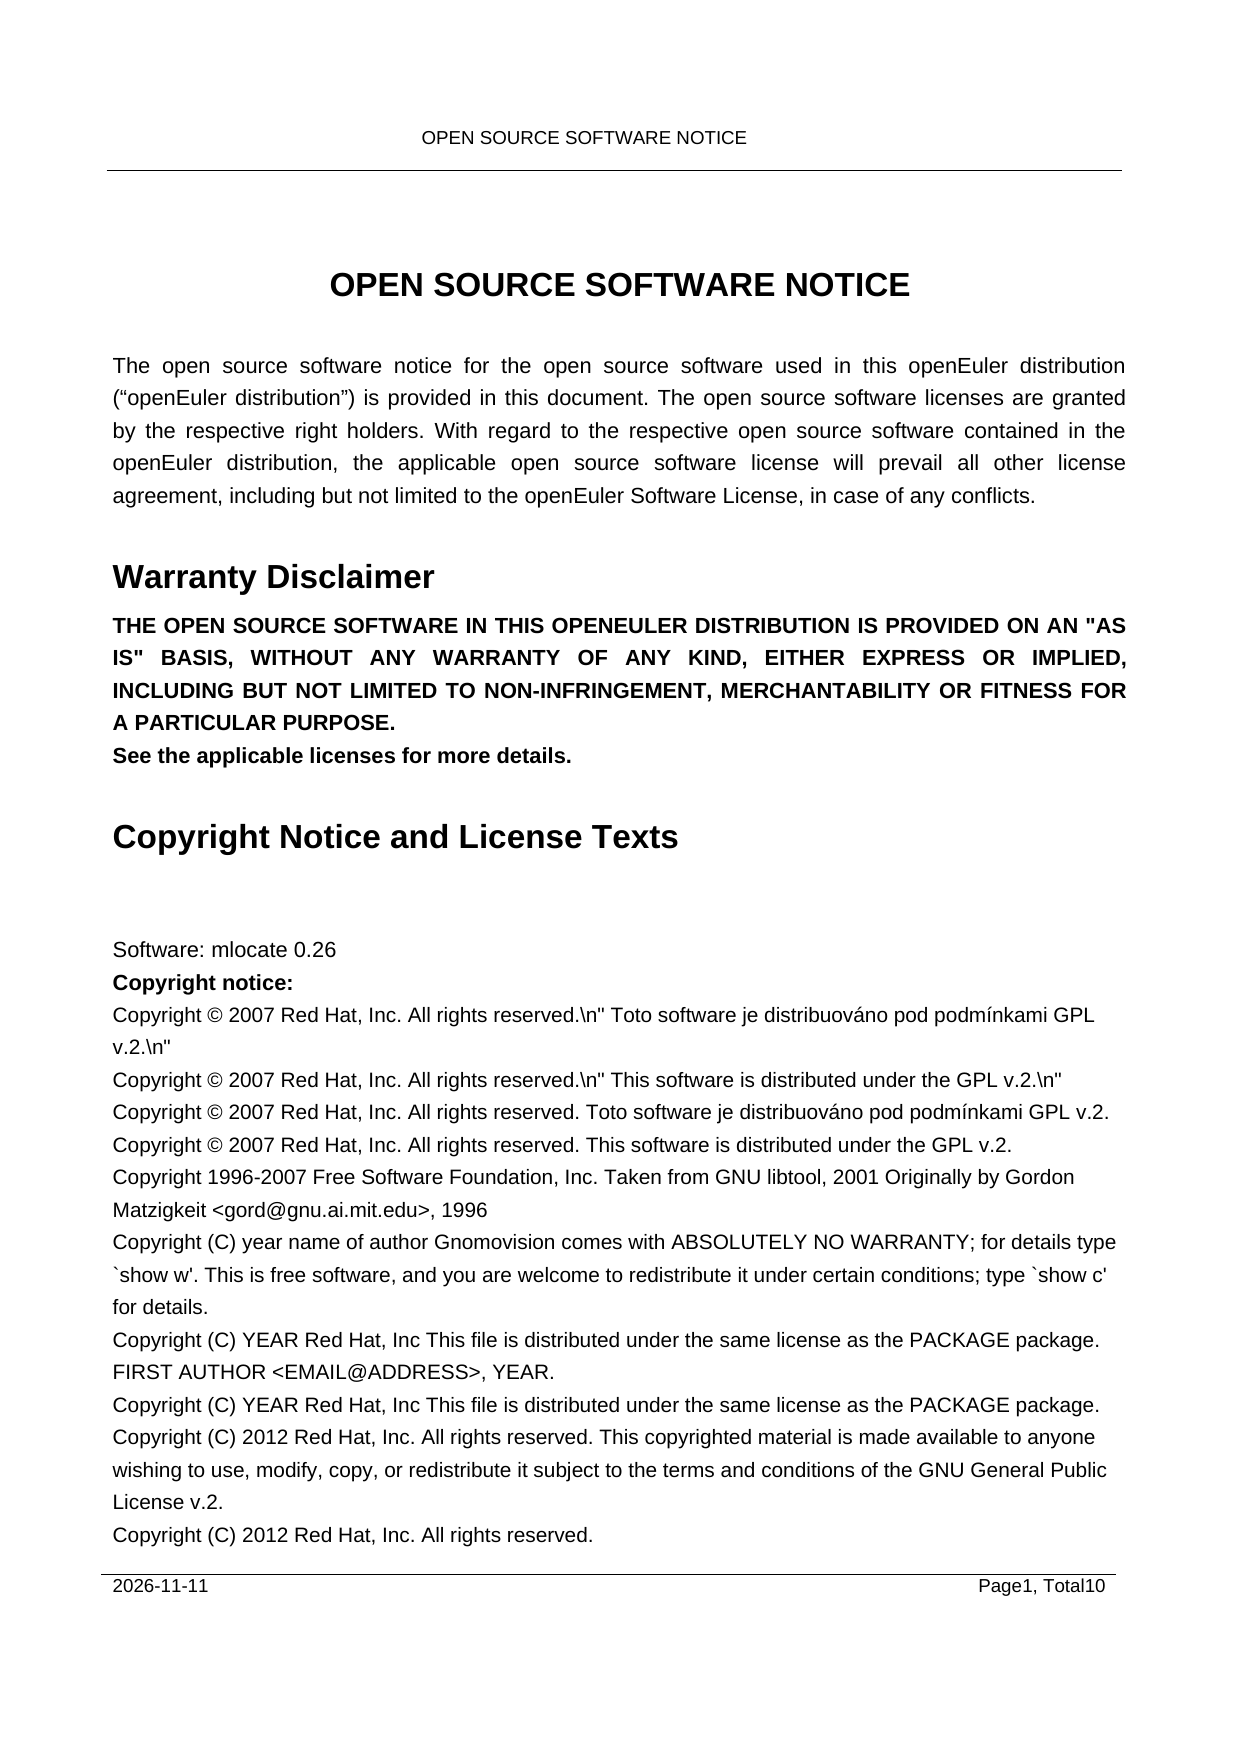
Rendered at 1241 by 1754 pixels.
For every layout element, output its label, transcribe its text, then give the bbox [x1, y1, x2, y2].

text Copyright © 2007 Red Hat, Inc. All rights reserved. Toto software je distribuováno pod podmínkami GPL v.2. [112, 1096, 1128, 1128]
text Copyright Notice and License Texts [112, 804, 1128, 869]
text Copyright (C) 2012 Red Hat, Inc. All rights reserved. This copyrighted material is made available to anyone wishing to use, modify, copy, or redistribute it subject to the terms and conditions of the GNU General Public License v.2. [112, 1421, 1128, 1518]
text Copyright 1996-2007 Free Software Foundation, Inc. Taken from GNU libtool, 2001 Originally by Gordon Matzigkeit <gord@gnu.ai.mit.edu>, 1996 [112, 1161, 1128, 1226]
text Warranty Disclaimer [112, 544, 1128, 609]
text Copyright (C) YEAR Red Hat, Inc This file is distributed under the same license as the PACKAGE package. FIRST AUTHOR <EMAIL@ADDRESS>, YEAR. [112, 1323, 1128, 1388]
text Copyright © 2007 Red Hat, Inc. All rights reserved.\n" Toto software je distribuováno pod podmínkami GPL v.2.\n" [112, 998, 1128, 1063]
text Copyright notice: [112, 966, 1128, 998]
text Copyright (C) YEAR Red Hat, Inc This file is distributed under the same license as the PACKAGE package. [112, 1388, 1128, 1421]
text Copyright © 2007 Red Hat, Inc. All rights reserved. This software is distributed under the GPL v.2. [112, 1128, 1128, 1161]
text THE OPEN SOURCE SOFTWARE IN THIS OPENEULER DISTRIBUTION IS PROVIDED ON AN "AS IS" BASIS, WITHOUT ANY WARRANTY OF ANY KIND, EITHER EXPRESS OR IMPLIED, INCLUDING BUT NOT LIMITED TO NON-INFRINGEMENT, MERCHANTABILITY OR FITNESS FOR A PARTICULAR PURPOSE. See the applicable licenses for more details. [112, 609, 1128, 771]
text The open source software notice for the open source software used in this openEuler distribution (“openEuler distribution”) is provided in this document. The open source software licenses are granted by the respective right holders. With regard to the respective open source software contained in the openEuler distribution, the applicable open source software license will prevail all other license agreement, including but not limited to the openEuler Software License, in case of any conflicts. [112, 349, 1128, 511]
text Software: mlocate 0.26 [112, 933, 1128, 966]
text OPEN SOURCE SOFTWARE NOTICE [112, 251, 1128, 316]
text Copyright (C) year name of author Gnomovision comes with ABSOLUTELY NO WARRANTY; for details type `show w'. This is free software, and you are welcome to redistribute it under certain conditions; type `show c' for details. [112, 1226, 1128, 1323]
text Copyright © 2007 Red Hat, Inc. All rights reserved.\n" This software is distributed under the GPL v.2.\n" [112, 1063, 1128, 1096]
text Copyright (C) 2012 Red Hat, Inc. All rights reserved. [112, 1518, 1128, 1551]
